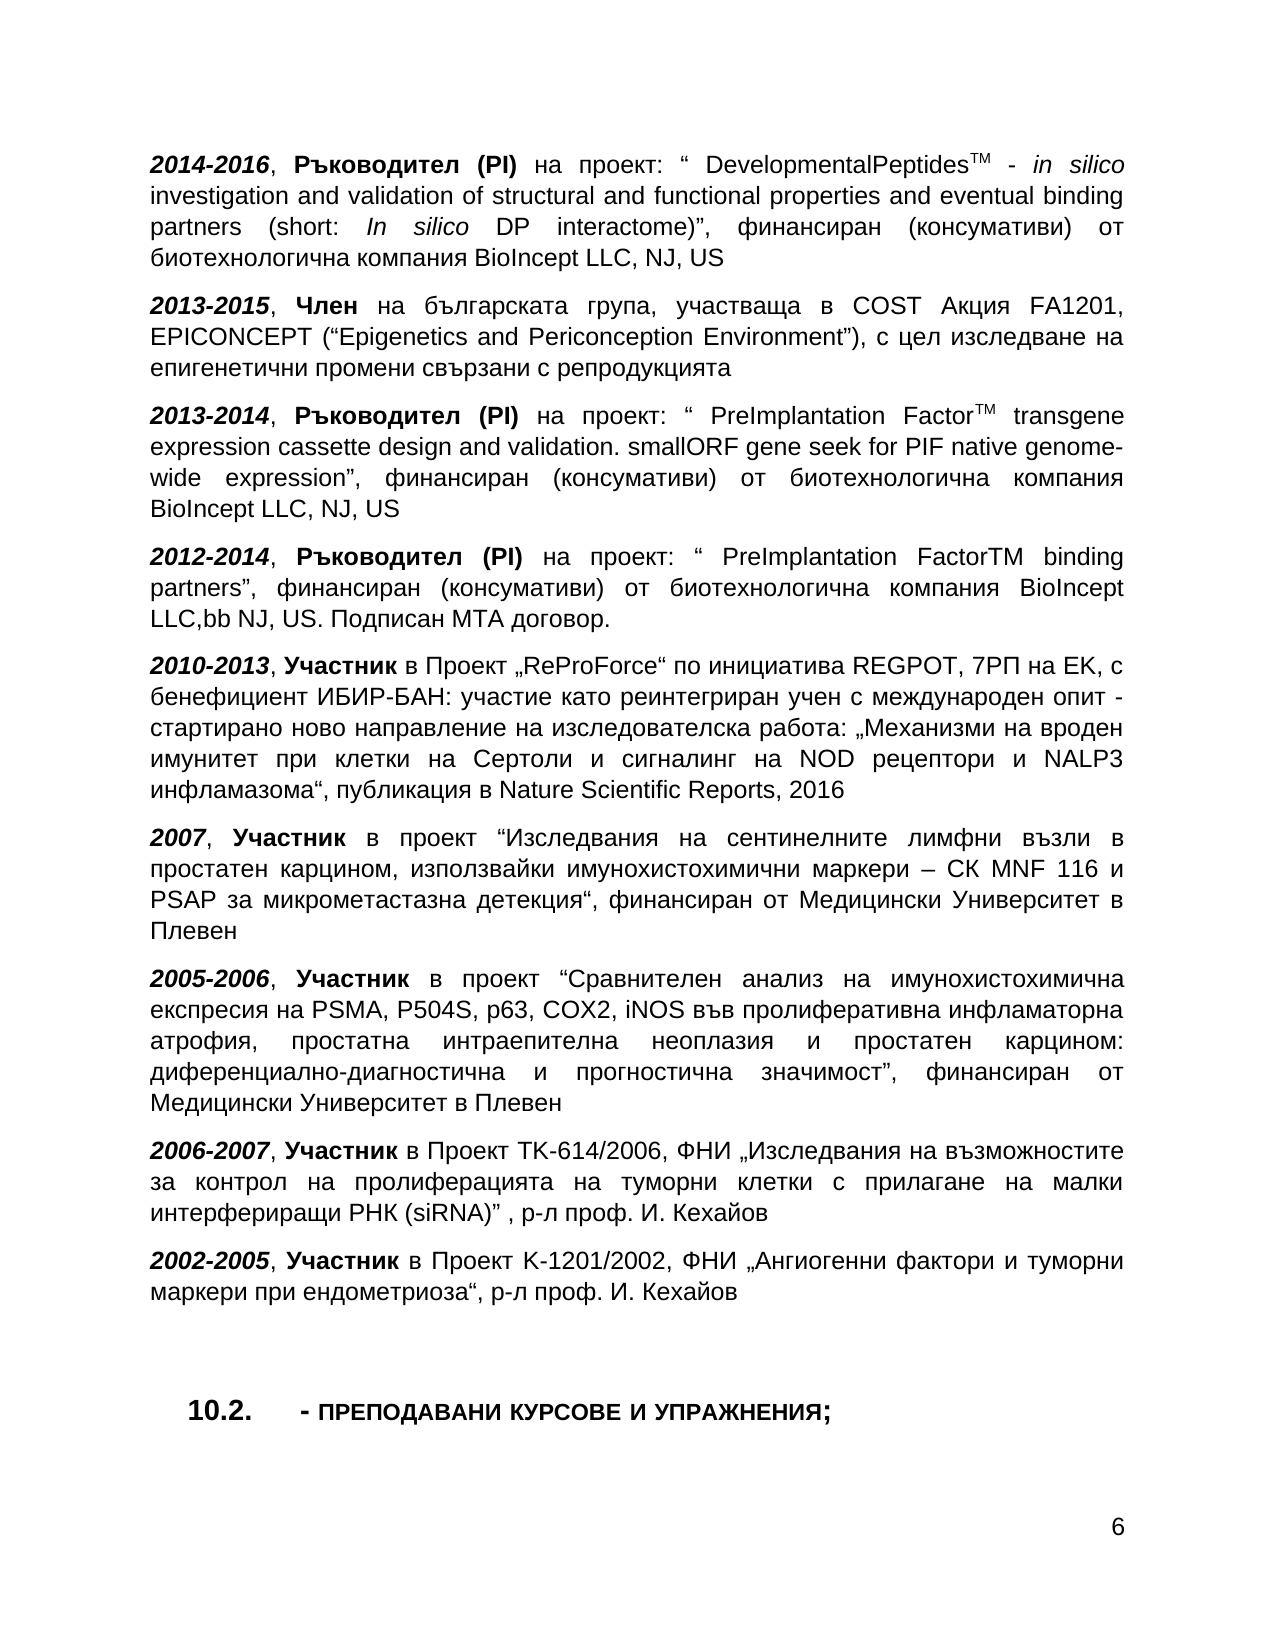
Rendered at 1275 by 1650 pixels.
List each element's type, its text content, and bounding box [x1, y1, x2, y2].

text 2007, Участник в проект “Изследвания на сентинелните лимфни възли в простатен карцином, използвайки имунохистохимични маркери – СК MNF 116 и PSAP за микрометастазна детекция“, финансиран от Медицински Университет в Плевен [150, 823, 1125, 945]
text 2002-2005, Участник в Проект K-1201/2002, ФНИ „Ангиогенни фактори и туморни маркери при ендометриоза“, р-л проф. И. Кехайов [150, 1246, 1125, 1305]
text 2005-2006, Участник в проект “Сравнителен анализ на имунохистохимична експресия на PSMA, P504S, p63, COX2, iNOS във пролиферативна инфламаторна атрофия, простатна интраепителна неоплазия и простатен карцином: диференциално-диагностична и прогностична значимост”, финансиран от Медицински Университет в Плевен [150, 964, 1125, 1117]
text 2013-2014, Ръководител (PI) на проект: “ PreImplantation FactorTM transgene expression cassette design and validation. smallORF gene seek for PIF native genome-wide expression”, финансиран (консумативи) от биотехнологична компания BioIncept LLC, NJ, US [150, 401, 1125, 522]
text 2010-2013, Участник в Проект „ReProForce“ по инициатива REGPOT, 7РП на ЕK, с бенефициент ИБИР-БАН: участие като реинтегриран учен с международен опит - стартирано ново направление на изследователска работа: „Механизми на вроден имунитет при клетки на Сертоли и сигналинг на NOD рецептори и NALP3 инфламазома“, публикация в Nature Scientific Reports, 2016 [150, 651, 1125, 804]
text 2012-2014, Ръководител (PI) на проект: “ PreImplantation FactorTM binding partners”, финансиран (консумативи) от биотехнологична компания BioIncept LLC,bb NJ, US. Подписан МТА договор. [150, 541, 1125, 632]
text 2006-2007, Участник в Проект TK-614/2006, ФНИ „Изследвания на възможностите за контрол на пролиферацията на туморни клетки с прилагане на малки интерфериращи РНК (siRNA)” , р-л проф. И. Кехайов [150, 1136, 1125, 1227]
text 2013-2015, Член на българската група, участваща в COST Акция FA1201, EPICONCEPT (“Epigenetics and Periconception Environment”), с цел изследване на епигенетични промени свързани с репродукцията [150, 291, 1125, 382]
subtitle - преподавани курсове и упражнения; [187, 1393, 1125, 1426]
text 2014-2016, Ръководител (PI) на проект: “ DevelopmentalPeptidesTM - in silico investigation and validation of structural and functional properties and eventual binding partners (short: In silico DP interactome)”, финансиран (консумативи) от биотехнологична компания BioIncept LLC, NJ, US [150, 150, 1125, 272]
